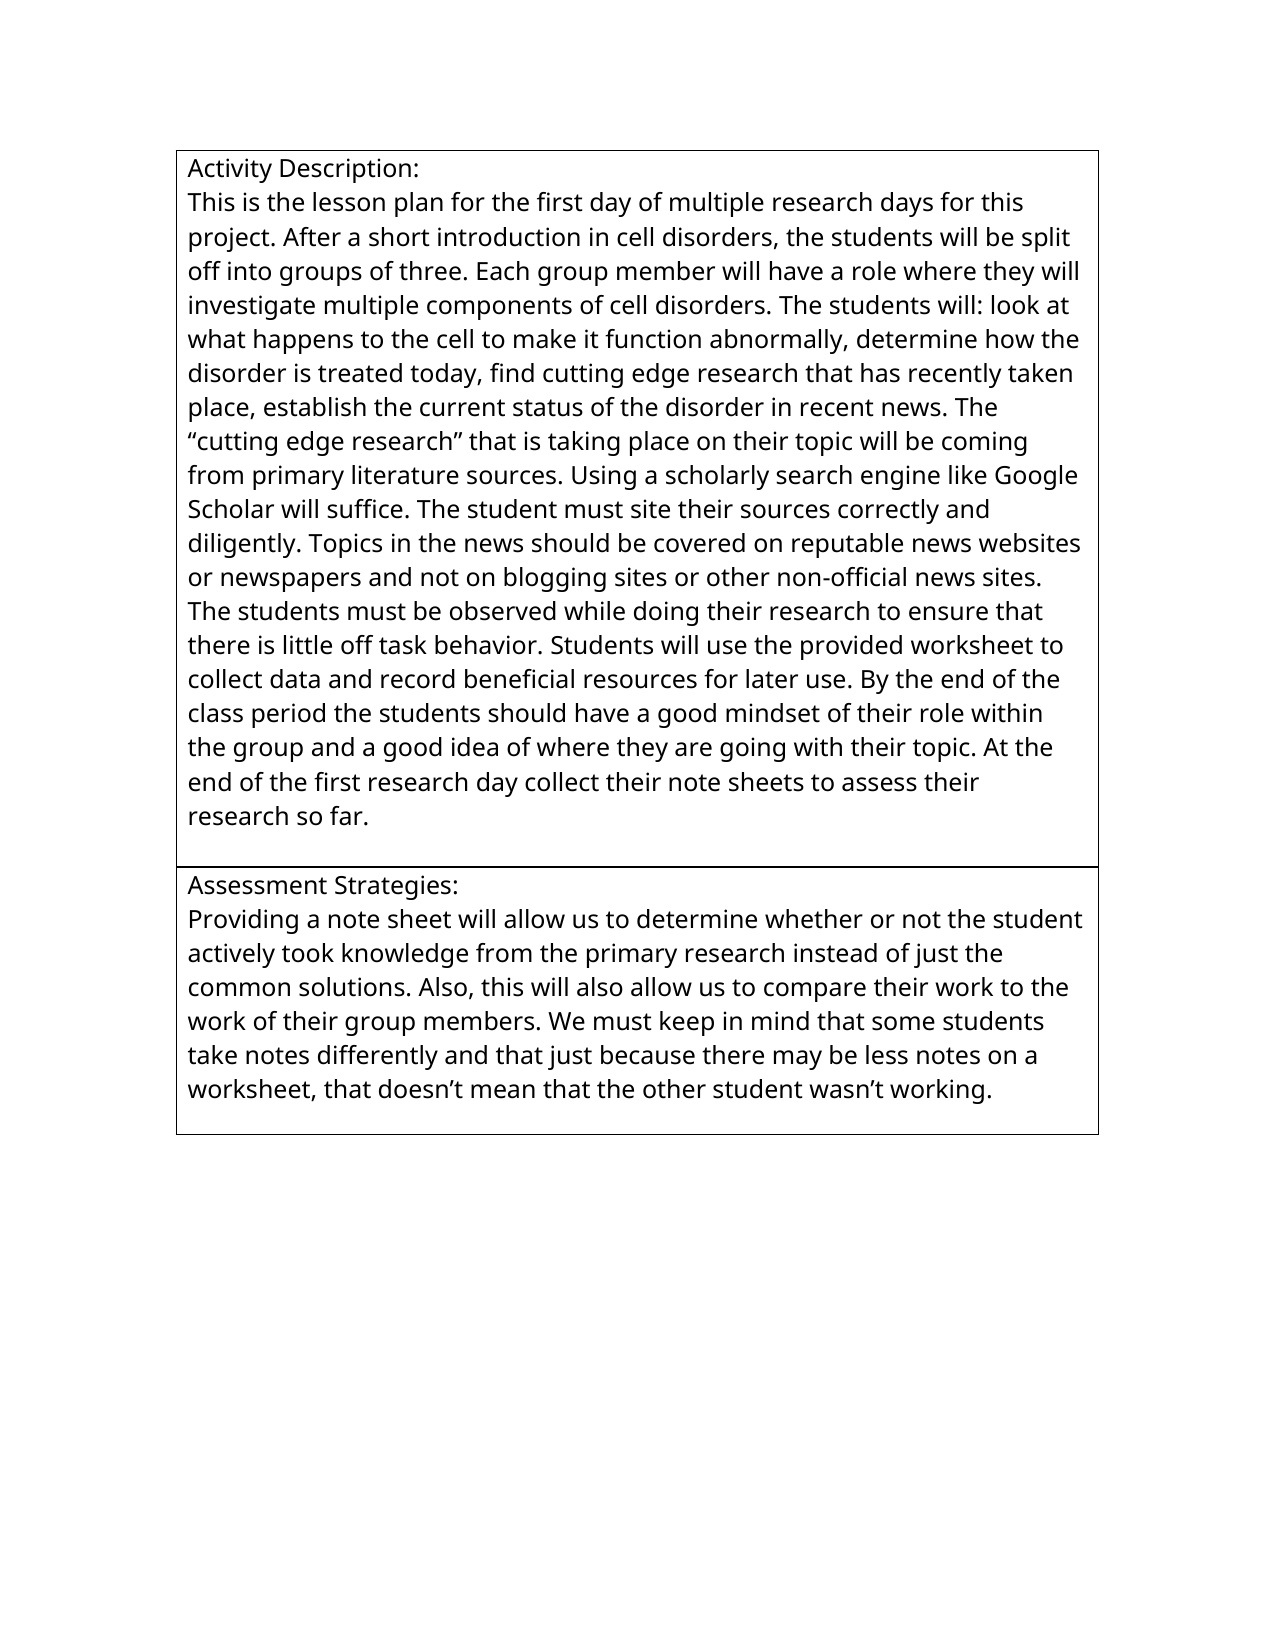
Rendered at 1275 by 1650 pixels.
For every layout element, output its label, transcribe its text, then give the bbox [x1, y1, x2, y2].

table_cell Activity Description: This is the lesson plan for the first day of multiple research days for this project. After a short introduction in cell disorders, the students will be split off into groups of three. Each group member will have a role where they will investigate multiple components of cell disorders. The students will: look at what happens to the cell to make it function abnormally, determine how the disorder is treated today, find cutting edge research that has recently taken place, establish the current status of the disorder in recent news. The “cutting edge research” that is taking place on their topic will be coming from primary literature sources. Using a scholarly search engine like Google Scholar will suffice. The student must site their sources correctly and diligently. Topics in the news should be covered on reputable news websites or newspapers and not on blogging sites or other non-official news sites. The students must be observed while doing their research to ensure that there is little off task behavior. Students will use the provided worksheet to collect data and record beneficial resources for later use. By the end of the class period the students should have a good mindset of their role within the group and a good idea of where they are going with their topic. At the end of the first research day collect their note sheets to assess their research so far. [177, 151, 1098, 866]
table_cell Assessment Strategies: Providing a note sheet will allow us to determine whether or not the student actively took knowledge from the primary research instead of just the common solutions. Also, this will also allow us to compare their work to the work of their group members. We must keep in mind that some students take notes differently and that just because there may be less notes on a worksheet, that doesn’t mean that the other student wasn’t working. [177, 868, 1098, 1134]
